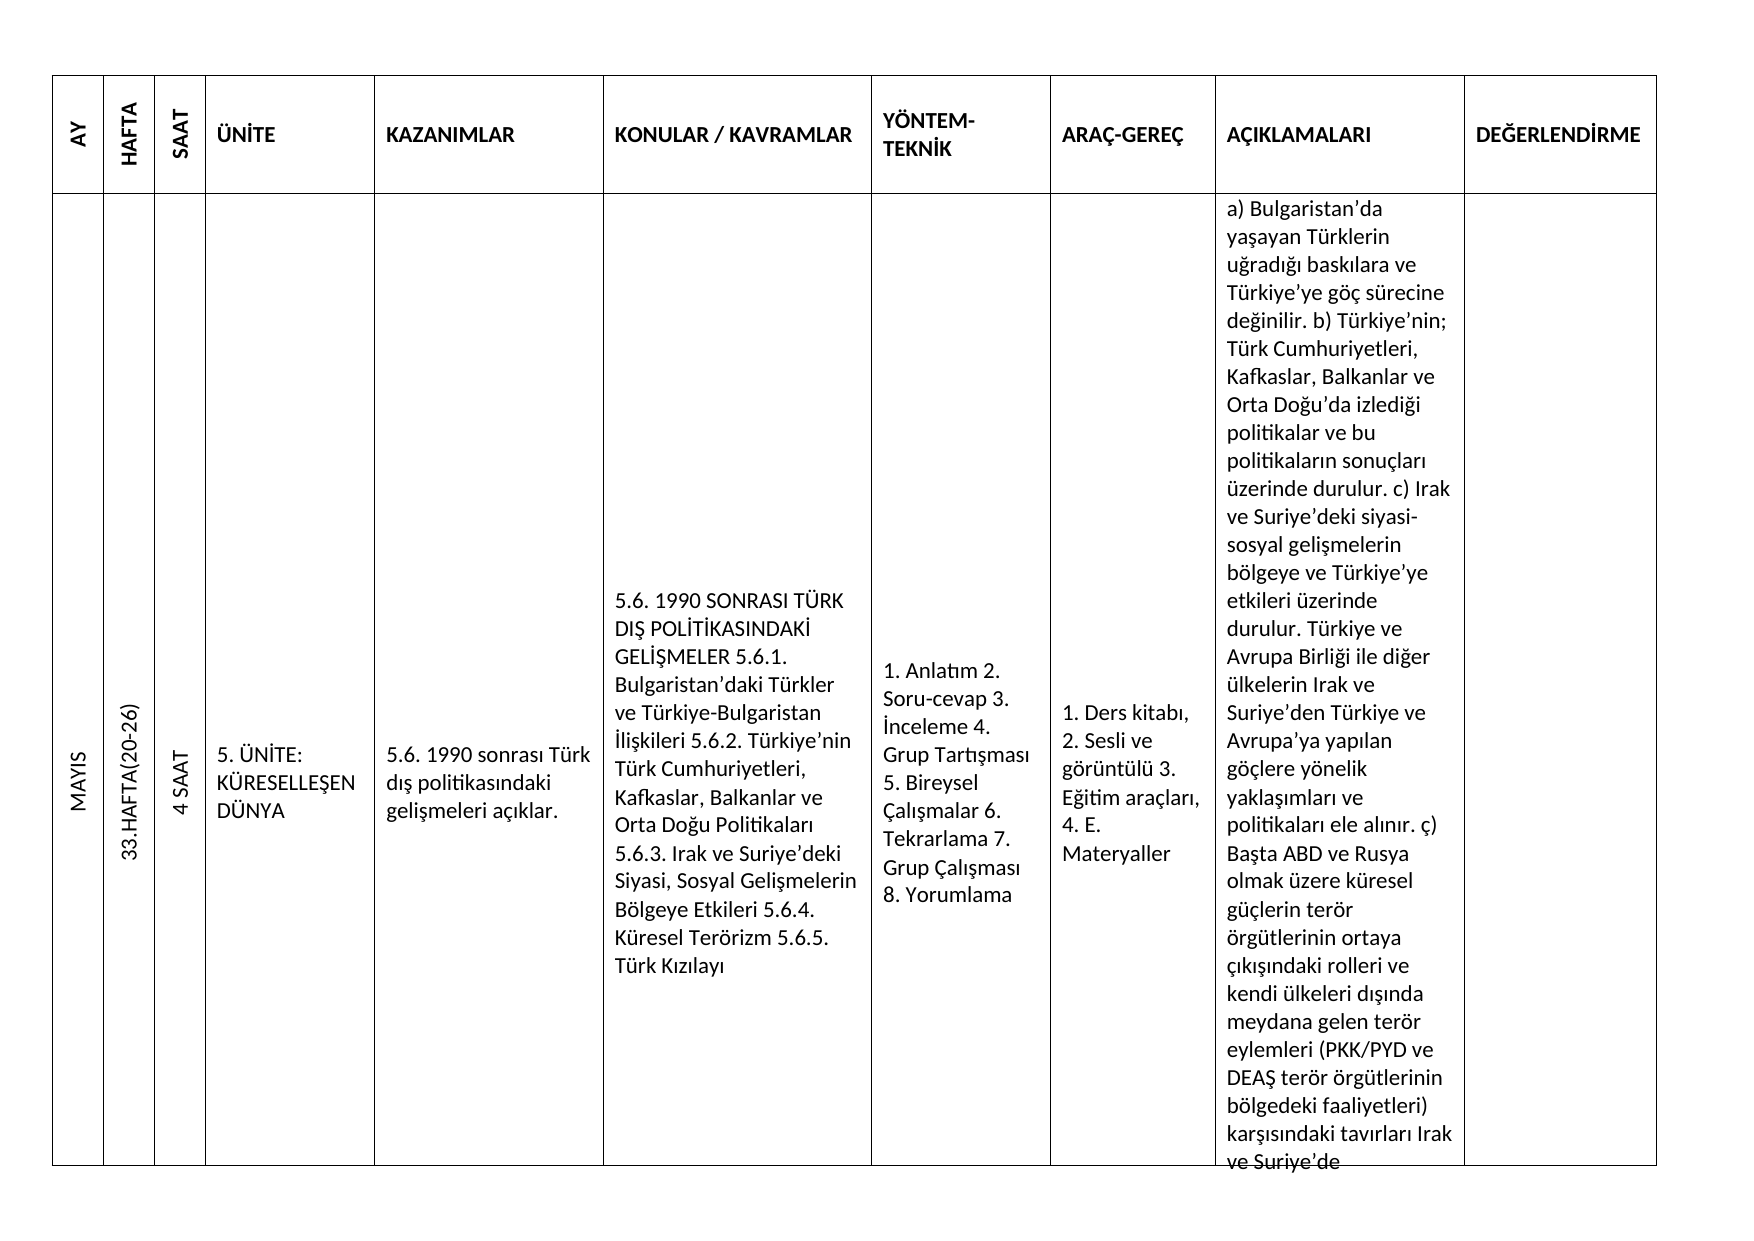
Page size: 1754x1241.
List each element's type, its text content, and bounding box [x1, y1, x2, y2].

table_cell a) Bulgaristan’da yaşayan Türklerin uğradığı baskılara ve Türkiye’ye göç sürecine değinilir. b) Türkiye’nin; Türk Cumhuriyetleri, Kafkaslar, Balkanlar ve Orta Doğu’da izlediği politikalar ve bu politikaların sonuçları üzerinde durulur. c) Irak ve Suriye’deki siyasi-sosyal gelişmelerin bölgeye ve Türkiye’ye etkileri üzerinde durulur. Türkiye ve Avrupa Birliği ile diğer ülkelerin Irak ve Suriye’den Türkiye ve Avrupa’ya yapılan göçlere yönelik yaklaşımları ve politikaları ele alınır. ç) Başta ABD ve Rusya olmak üzere küresel güçlerin terör örgütlerinin ortaya çıkışındaki rolleri ve kendi ülkeleri dışında meydana gelen terör eylemleri (PKK/PYD ve DEAŞ terör örgütlerinin bölgedeki faaliyetleri) karşısındaki tavırları Irak ve Suriye’de yaşanılanlarla ilişkilendirilerek incelenir. d) Türk Kızılayı’nın dünyanın çeşitli bölgelerinde yaptığı faaliyetlere değinilir. [1216, 194, 1464, 1165]
table_header YÖNTEM-TEKNİK [872, 76, 1050, 193]
table_header ARAÇ-GEREÇ [1051, 76, 1215, 193]
table_header AY [53, 76, 103, 193]
table_cell 4 SAAT [155, 194, 205, 1165]
table_cell [1465, 194, 1656, 1165]
table_header AÇIKLAMALARI [1216, 76, 1464, 193]
table_header KAZANIMLAR [375, 76, 603, 193]
table_header DEĞERLENDİRME [1465, 76, 1656, 193]
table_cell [872, 194, 1050, 1165]
table_cell 5.6. 1990 SONRASI TÜRK DIŞ POLİTİKASINDAKİ GELİŞMELER 5.6.1. Bulgaristan’daki Türkler ve Türkiye-Bulgaristan İlişkileri 5.6.2. Türkiye’nin Türk Cumhuriyetleri, Kafkaslar, Balkanlar ve Orta Doğu Politikaları 5.6.3. Irak ve Suriye’deki Siyasi, Sosyal Gelişmelerin Bölgeye Etkileri 5.6.4. Küresel Terörizm 5.6.5. Türk Kızılayı [604, 194, 871, 1165]
table_cell 33.HAFTA(20-26) [104, 194, 154, 1165]
table_cell 5. ÜNİTE: KÜRESELLEŞEN DÜNYA [206, 194, 374, 1165]
table_header KONULAR / KAVRAMLAR [604, 76, 871, 193]
table_cell MAYIS [53, 194, 103, 1165]
table_header HAFTA [104, 76, 154, 193]
table_cell 5.6. 1990 sonrası Türk dış politikasındaki gelişmeleri açıklar. [375, 194, 603, 1165]
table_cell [1051, 194, 1215, 1165]
table_header SAAT [155, 76, 205, 193]
table_header ÜNİTE [206, 76, 374, 193]
